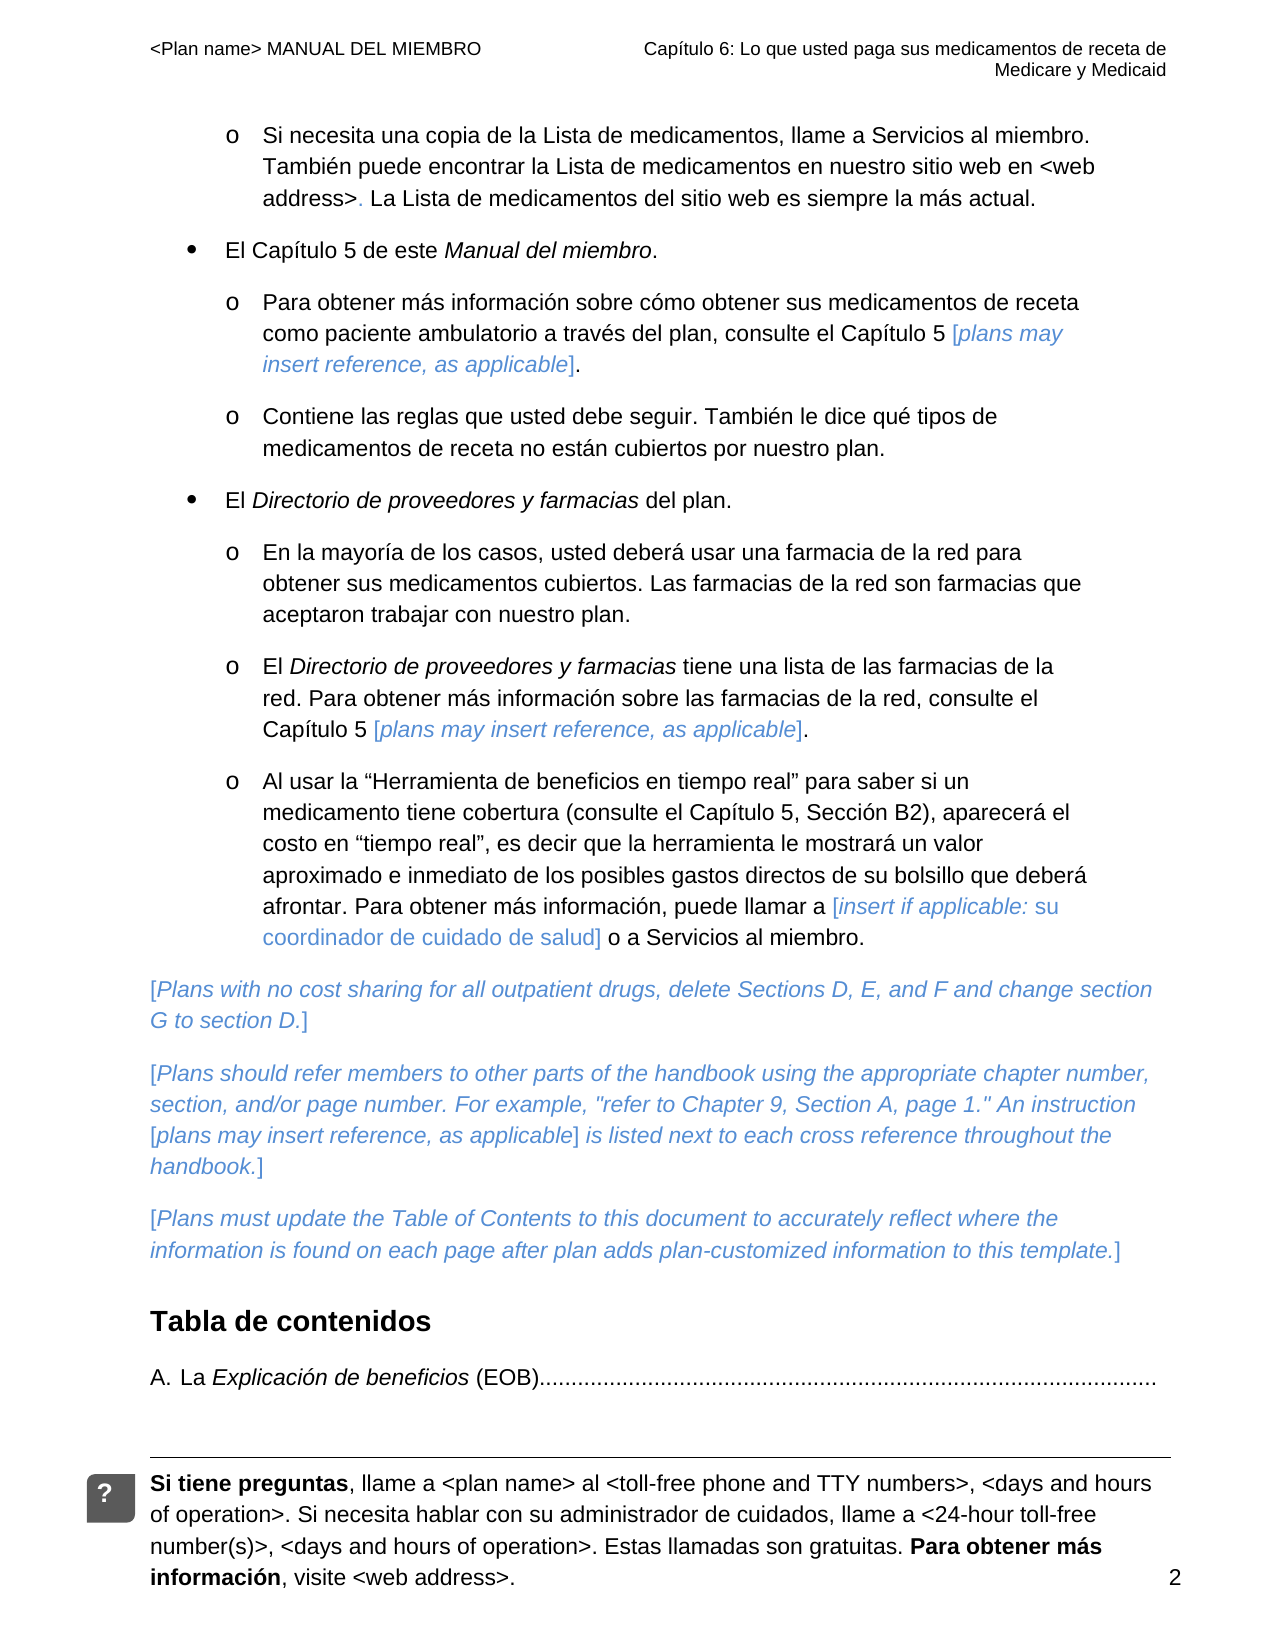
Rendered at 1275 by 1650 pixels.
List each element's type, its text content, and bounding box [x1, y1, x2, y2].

text [Plans with no cost sharing for all outpatient drugs, delete Sections D, E, and F and change section G to section D.] [150, 973, 1171, 1035]
list Contiene las reglas que usted debe seguir. También le dice qué tipos de medicamentos de receta no están cubiertos por nuestro plan. [225, 400, 1096, 462]
list Al usar la “Herramienta de beneficios en tiempo real” para saber si un medicamento tiene cobertura (consulte el Capítulo 5, Sección B2), aparecerá el costo en “tiempo real”, es decir que la herramienta le mostrará un valor aproximado e inmediato de los posibles gastos directos de su bolsillo que deberá afrontar. Para obtener más información, puede llamar a [insert if applicable: su coordinador de cuidado de salud] o a Servicios al miembro. [225, 764, 1096, 952]
list Si necesita una copia de la Lista de medicamentos, llame a Servicios al miembro. También puede encontrar la Lista de medicamentos en nuestro sitio web en <web address>. La Lista de medicamentos del sitio web es siempre la más actual. [225, 118, 1096, 212]
list En la mayoría de los casos, usted deberá usar una farmacia de la red para obtener sus medicamentos cubiertos. Las farmacias de la red son farmacias que aceptaron trabajar con nuestro plan. [225, 535, 1096, 629]
text Tabla de contenidos [150, 1302, 1171, 1339]
list El Directorio de proveedores y farmacias del plan. [187, 483, 1096, 514]
list Para obtener más información sobre cómo obtener sus medicamentos de receta como paciente ambulatorio a través del plan, consulte el Capítulo 5 [plans may insert reference, as applicable]. [225, 285, 1096, 379]
list El Directorio de proveedores y farmacias tiene una lista de las farmacias de la red. Para obtener más información sobre las farmacias de la red, consulte el Capítulo 5 [plans may insert reference, as applicable]. [225, 650, 1096, 743]
text A. La Explicación de beneficios (EOB) 4 [150, 1360, 1096, 1391]
list El Capítulo 5 de este Manual del miembro. [187, 233, 1096, 264]
text [Plans must update the Table of Contents to this document to accurately reflect where the information is found on each page after plan adds plan-customized information to this template.] [150, 1202, 1171, 1264]
text [Plans should refer members to other parts of the handbook using the appropriate chapter number, section, and/or page number. For example, "refer to Chapter 9, Section A, page 1." An instruction [plans may insert reference, as applicable] is listed next to each cross reference throughout the handbook.] [150, 1056, 1171, 1181]
